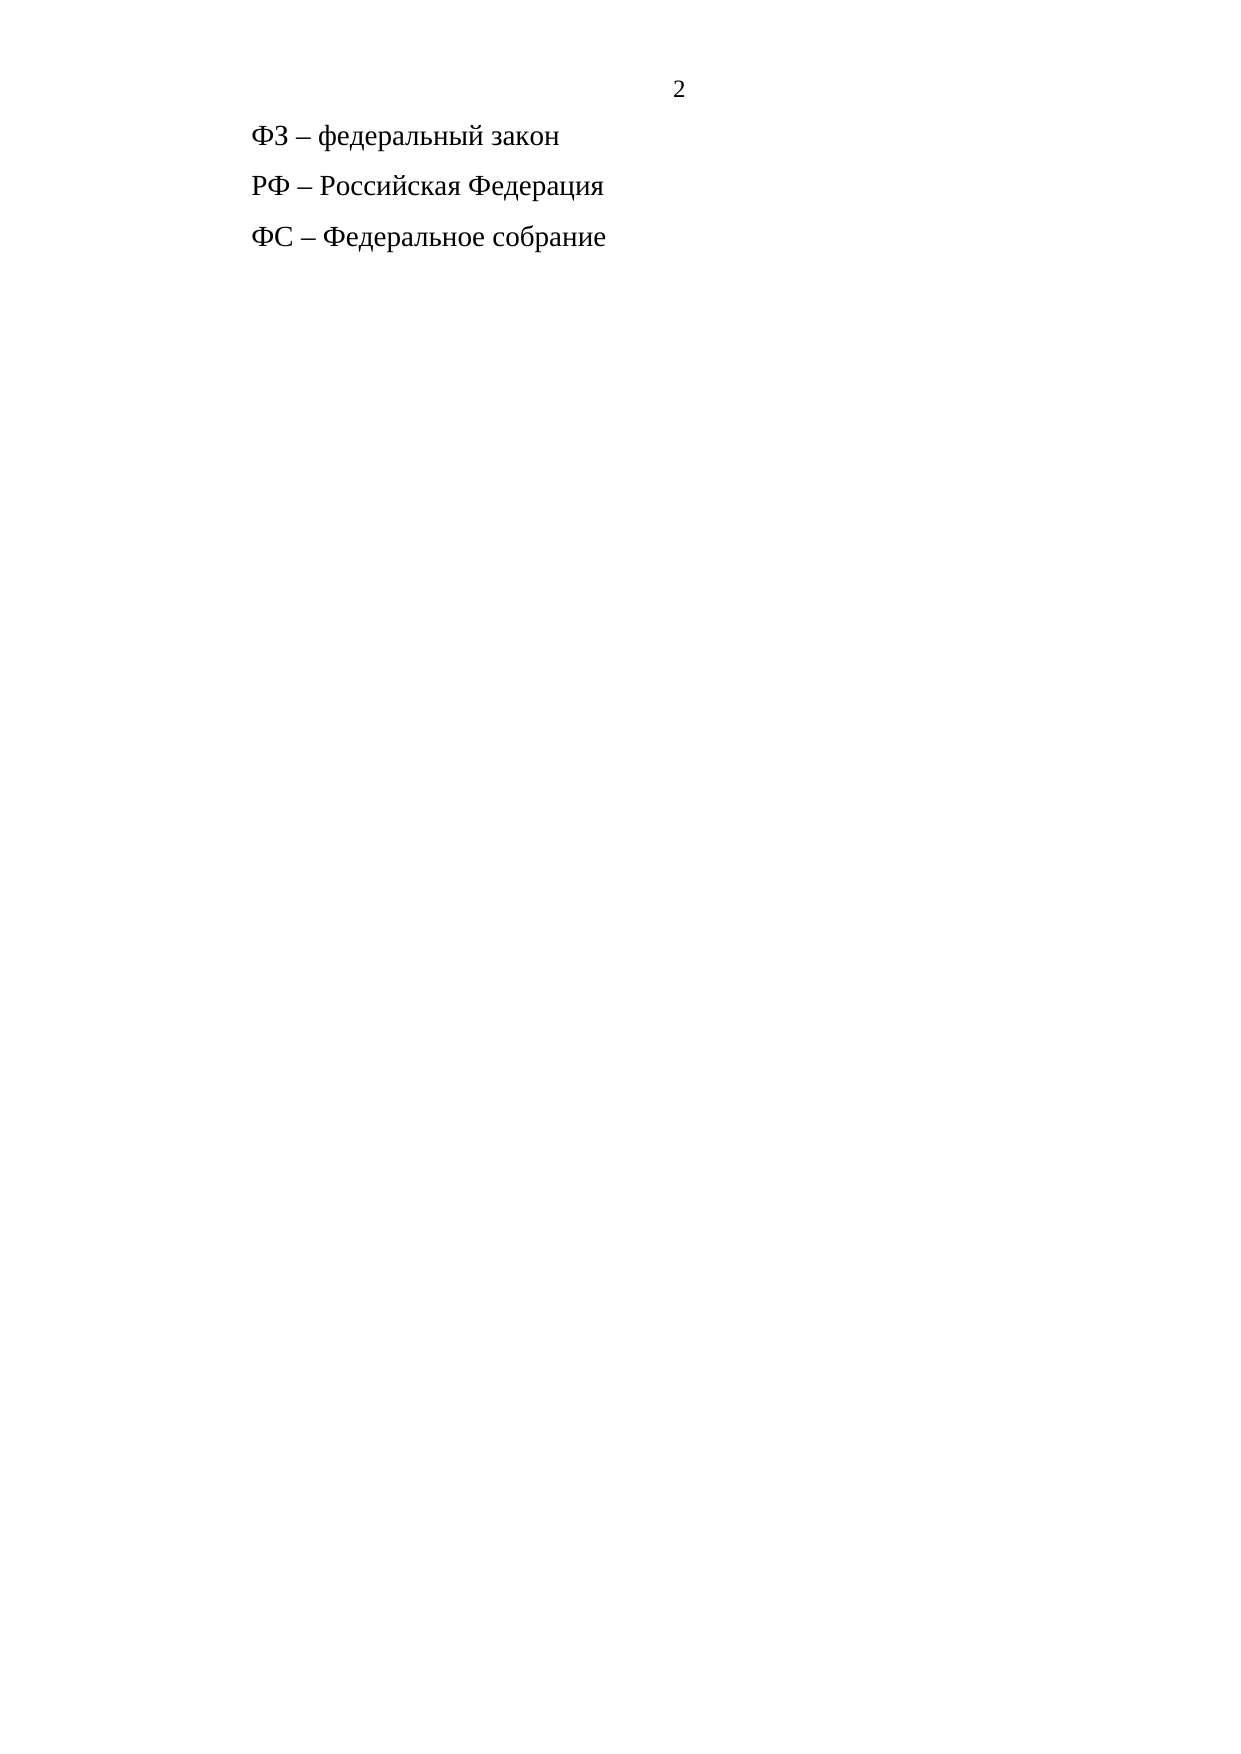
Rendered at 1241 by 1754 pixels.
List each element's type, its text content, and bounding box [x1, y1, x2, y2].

text ФС – Федеральное собрание [177, 219, 1181, 252]
text РФ – Российская Федерация [177, 168, 1181, 202]
text ФЗ – федеральный закон [177, 118, 1181, 152]
